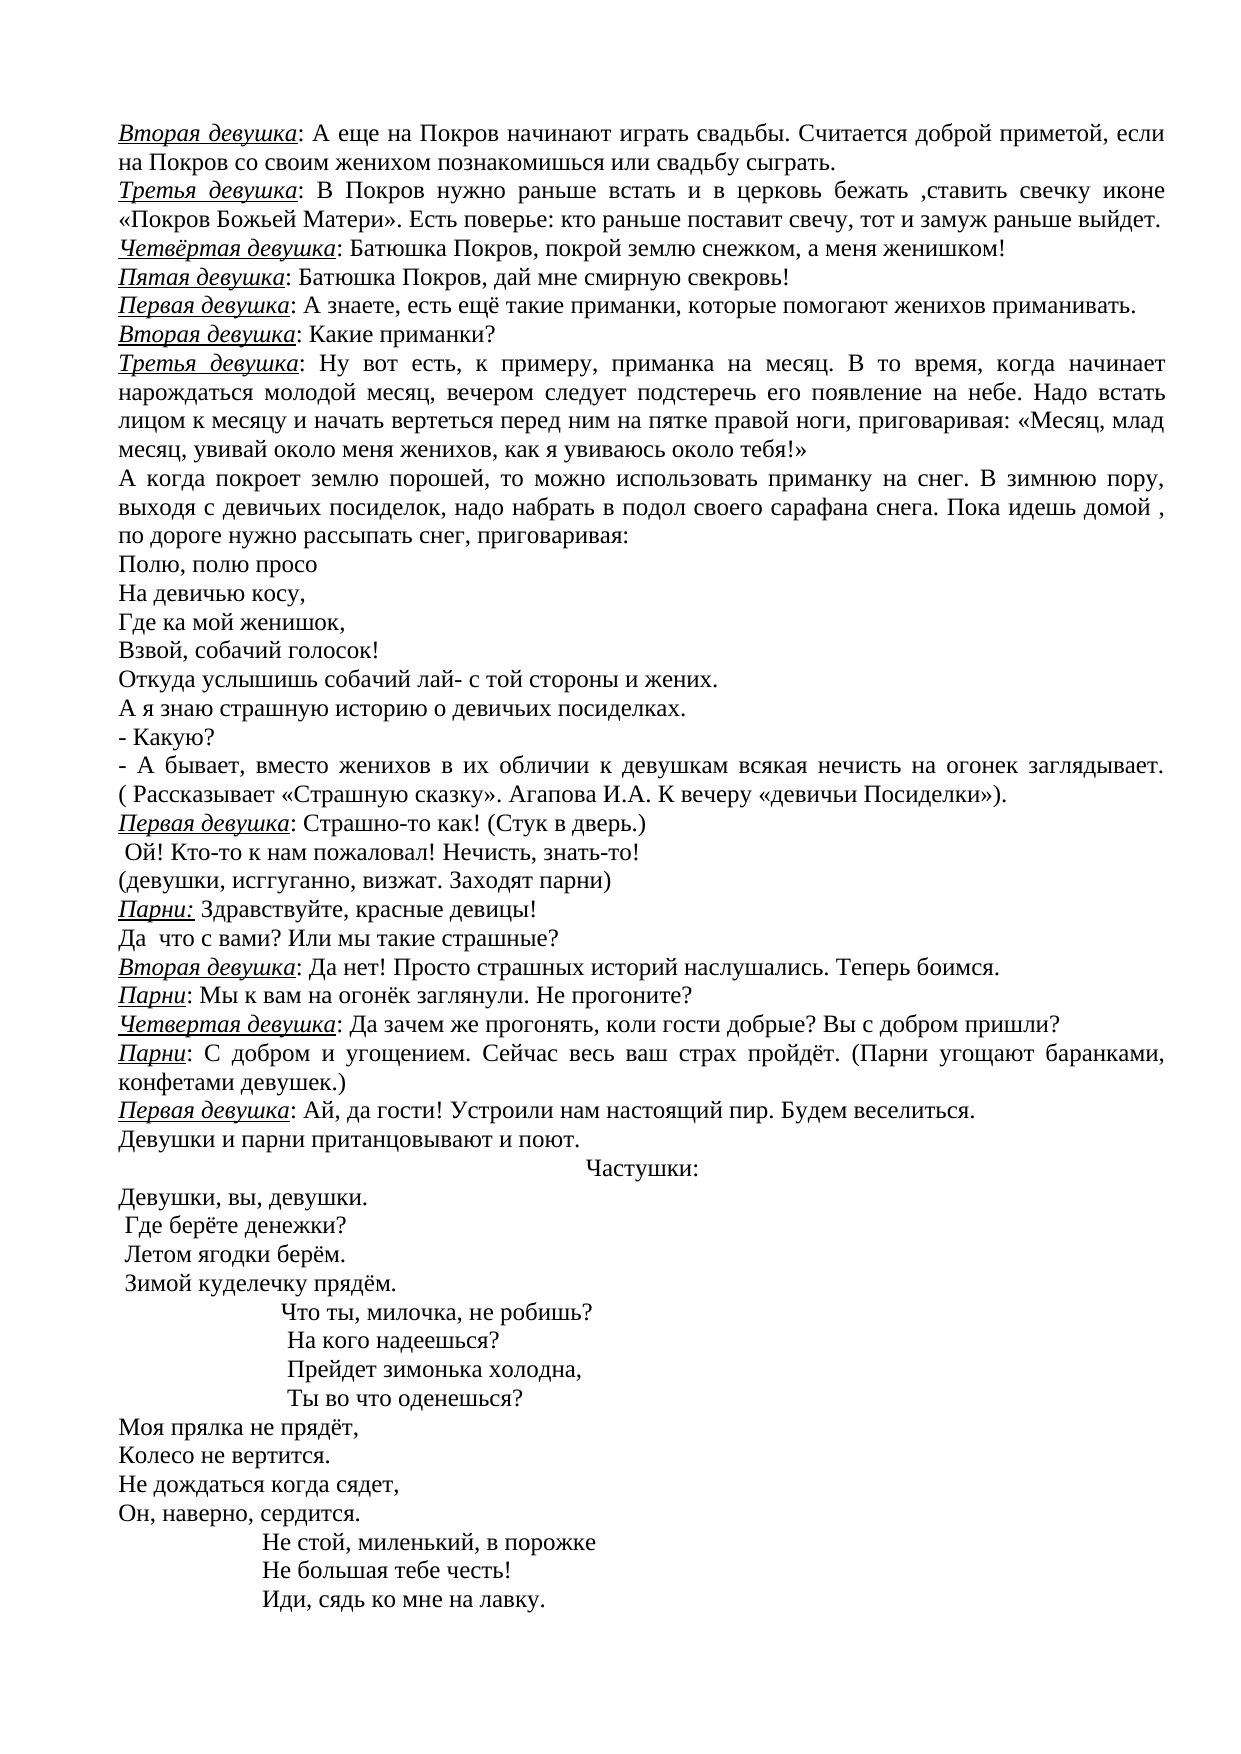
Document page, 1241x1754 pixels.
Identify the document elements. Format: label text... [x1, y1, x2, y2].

text Ты во что оденешься? [118, 1383, 1167, 1412]
text Первая девушка: Ай, да гости! Устроили нам настоящий пир. Будем веселиться. [118, 1096, 1167, 1124]
text Зимой куделечку прядём. [118, 1268, 1167, 1297]
text Не стой, миленький, в порожке [118, 1527, 1167, 1556]
text Частушки: [118, 1153, 1167, 1182]
text Девушки и парни пританцовывают и поют. [118, 1124, 1167, 1153]
text Парни: Мы к вам на огонёк заглянули. Не прогоните? [118, 981, 1167, 1009]
text Не большая тебе честь! [118, 1556, 1167, 1584]
text Вторая девушка: Да нет! Просто страшных историй наслушались. Теперь боимся. [118, 952, 1167, 981]
text Ой! Кто-то к нам пожаловал! Нечисть, знать-то! [118, 837, 1167, 866]
text Где берёте денежки? [118, 1211, 1167, 1239]
text - А бывает, вместо женихов в их обличии к девушкам всякая нечисть на огонек заглядывает. ( Рассказывает «Страшную сказку». Агапова И.А. К вечеру «девичьи Посиделки»). [118, 751, 1167, 808]
text Четвёртая девушка: Батюшка Покров, покрой землю снежком, а меня женишком! [118, 233, 1167, 262]
text Третья девушка: В Покров нужно раньше встать и в церковь бежать ,ставить свечку иконе «Покров Божьей Матери». Есть поверье: кто раньше поставит свечу, тот и замуж раньше выйдет. [118, 176, 1167, 233]
text Моя прялка не прядёт, [118, 1412, 1167, 1441]
text Первая девушка: Страшно-то как! (Стук в дверь.) [118, 808, 1167, 837]
text Четвертая девушка: Да зачем же прогонять, коли гости добрые? Вы с добром пришли? [118, 1009, 1167, 1038]
text А когда покроет землю порошей, то можно использовать приманку на снег. В зимнюю пору, выходя с девичьих посиделок, надо набрать в подол своего сарафана снега. Пока идешь домой , по дороге нужно рассыпать снег, приговаривая: [118, 463, 1167, 549]
text Летом ягодки берём. [118, 1239, 1167, 1268]
text Парни: С добром и угощением. Сейчас весь ваш страх пройдёт. (Парни угощают баранками, конфетами девушек.) [118, 1038, 1167, 1096]
text Что ты, милочка, не робишь? [118, 1297, 1167, 1326]
text - Какую? [118, 722, 1167, 751]
text Колесо не вертится. [118, 1441, 1167, 1469]
text Взвой, собачий голосок! [118, 636, 1167, 664]
text Полю, полю просо [118, 549, 1167, 578]
text Вторая девушка: Какие приманки? [118, 319, 1167, 348]
text Третья девушка: Ну вот есть, к примеру, приманка на месяц. В то время, когда начинает нарождаться молодой месяц, вечером следует подстеречь его появление на небе. Надо встать лицом к месяцу и начать вертеться перед ним на пятке правой ноги, приговаривая: «Месяц, млад месяц, увивай около меня женихов, как я увиваюсь около тебя!» [118, 348, 1167, 463]
text А я знаю страшную историю о девичьих посиделках. [118, 693, 1167, 722]
text Где ка мой женишок, [118, 607, 1167, 636]
text Иди, сядь ко мне на лавку. [118, 1584, 1167, 1613]
text На девичью косу, [118, 578, 1167, 607]
text (девушки, исггуганно, визжат. Заходят парни) [118, 866, 1167, 894]
text На кого надеешься? [118, 1326, 1167, 1354]
text Пятая девушка: Батюшка Покров, дай мне смирную свекровь! [118, 262, 1167, 291]
text Вторая девушка: А еще на Покров начинают играть свадьбы. Считается доброй приметой, если на Покров со своим женихом познакомишься или свадьбу сыграть. [118, 118, 1167, 176]
text Первая девушка: А знаете, есть ещё такие приманки, которые помогают женихов приманивать. [118, 291, 1167, 319]
text Он, наверно, сердится. [118, 1498, 1167, 1527]
text Откуда услышишь собачий лай- с той стороны и жених. [118, 664, 1167, 693]
text Девушки, вы, девушки. [118, 1182, 1167, 1211]
text Не дождаться когда сядет, [118, 1469, 1167, 1498]
text Да что с вами? Или мы такие страшные? [118, 923, 1167, 952]
text Парни: Здравствуйте, красные девицы! [118, 894, 1167, 923]
text Прейдет зимонька холодна, [118, 1354, 1167, 1383]
